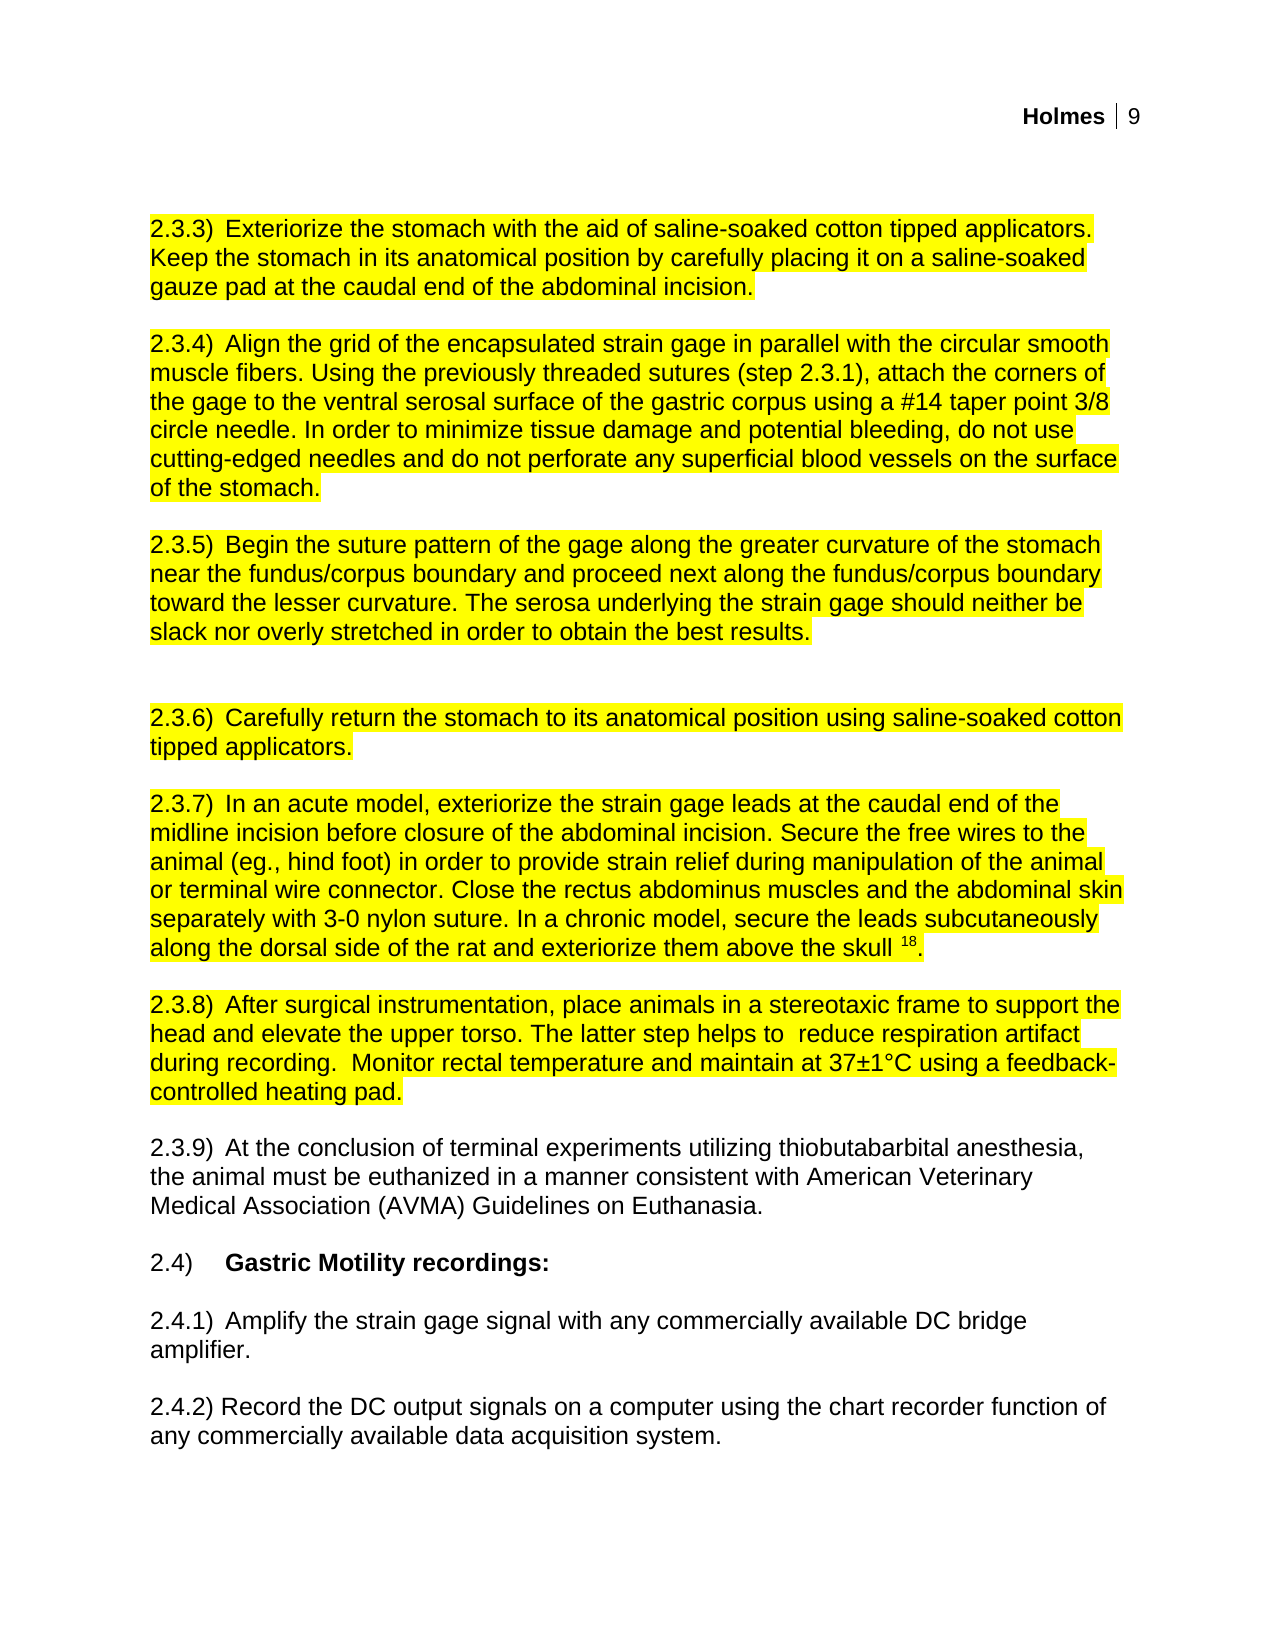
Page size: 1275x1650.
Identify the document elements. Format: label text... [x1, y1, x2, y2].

text 2.3.9) At the conclusion of terminal experiments utilizing thiobutabarbital anesthesia, the animal must be euthanized in a manner consistent with American Veterinary Medical Association (AVMA) Guidelines on Euthanasia. [150, 1133, 1125, 1220]
text 2.3.4) Align the grid of the encapsulated strain gage in parallel with the circular smooth muscle fibers. Using the previously threaded sutures (step 2.3.1), attach the corners of the gage to the ventral serosal surface of the gastric corpus using a #14 taper point 3/8 circle needle. In order to minimize tissue damage and potential bleeding, do not use cutting-edged needles and do not perforate any superficial blood vessels on the surface of the stomach. [321, 329, 1125, 502]
text 2.3.6) Carefully return the stomach to its anatomical position using saline-soaked cotton tipped applicators. [353, 703, 1125, 760]
text 2.3.5) Begin the suture pattern of the gage along the greater curvature of the stomach near the fundus/corpus boundary and proceed next along the fundus/corpus boundary toward the lesser curvature. The serosa underlying the strain gage should neither be slack nor overly stretched in order to obtain the best results. [812, 530, 1125, 645]
list Gastric Motility recordings: [150, 1248, 1125, 1277]
text 2.3.3) Exteriorize the stomach with the aid of saline-soaked cotton tipped applicators. Keep the stomach in its anatomical position by carefully placing it on a saline-soaked gauze pad at the caudal end of the abdominal incision. [755, 214, 1125, 300]
text 2.4.2) Record the DC output signals on a computer using the chart recorder function of any commercially available data acquisition system. [150, 1392, 1125, 1450]
text 2.4.1) Amplify the strain gage signal with any commercially available DC bridge amplifier. [150, 1306, 1125, 1363]
text 2.3.7) In an acute model, exteriorize the strain gage leads at the caudal end of the midline incision before closure of the abdominal incision. Secure the free wires to the animal (eg., hind foot) in order to provide strain relief during manipulation of the animal or terminal wire connector. Close the rectus abdominus muscles and the abdominal skin separately with 3-0 nylon suture. In a chronic model, secure the leads subcutaneously along the dorsal side of the rat and exteriorize them above the skull 18. [924, 789, 1125, 962]
text 2.3.8) After surgical instrumentation, place animals in a stereotaxic frame to support the head and elevate the upper torso. The latter step helps to reduce respiration artifact during recording. Monitor rectal temperature and maintain at 37±1°C using a feedback-controlled heating pad. [403, 990, 1125, 1105]
